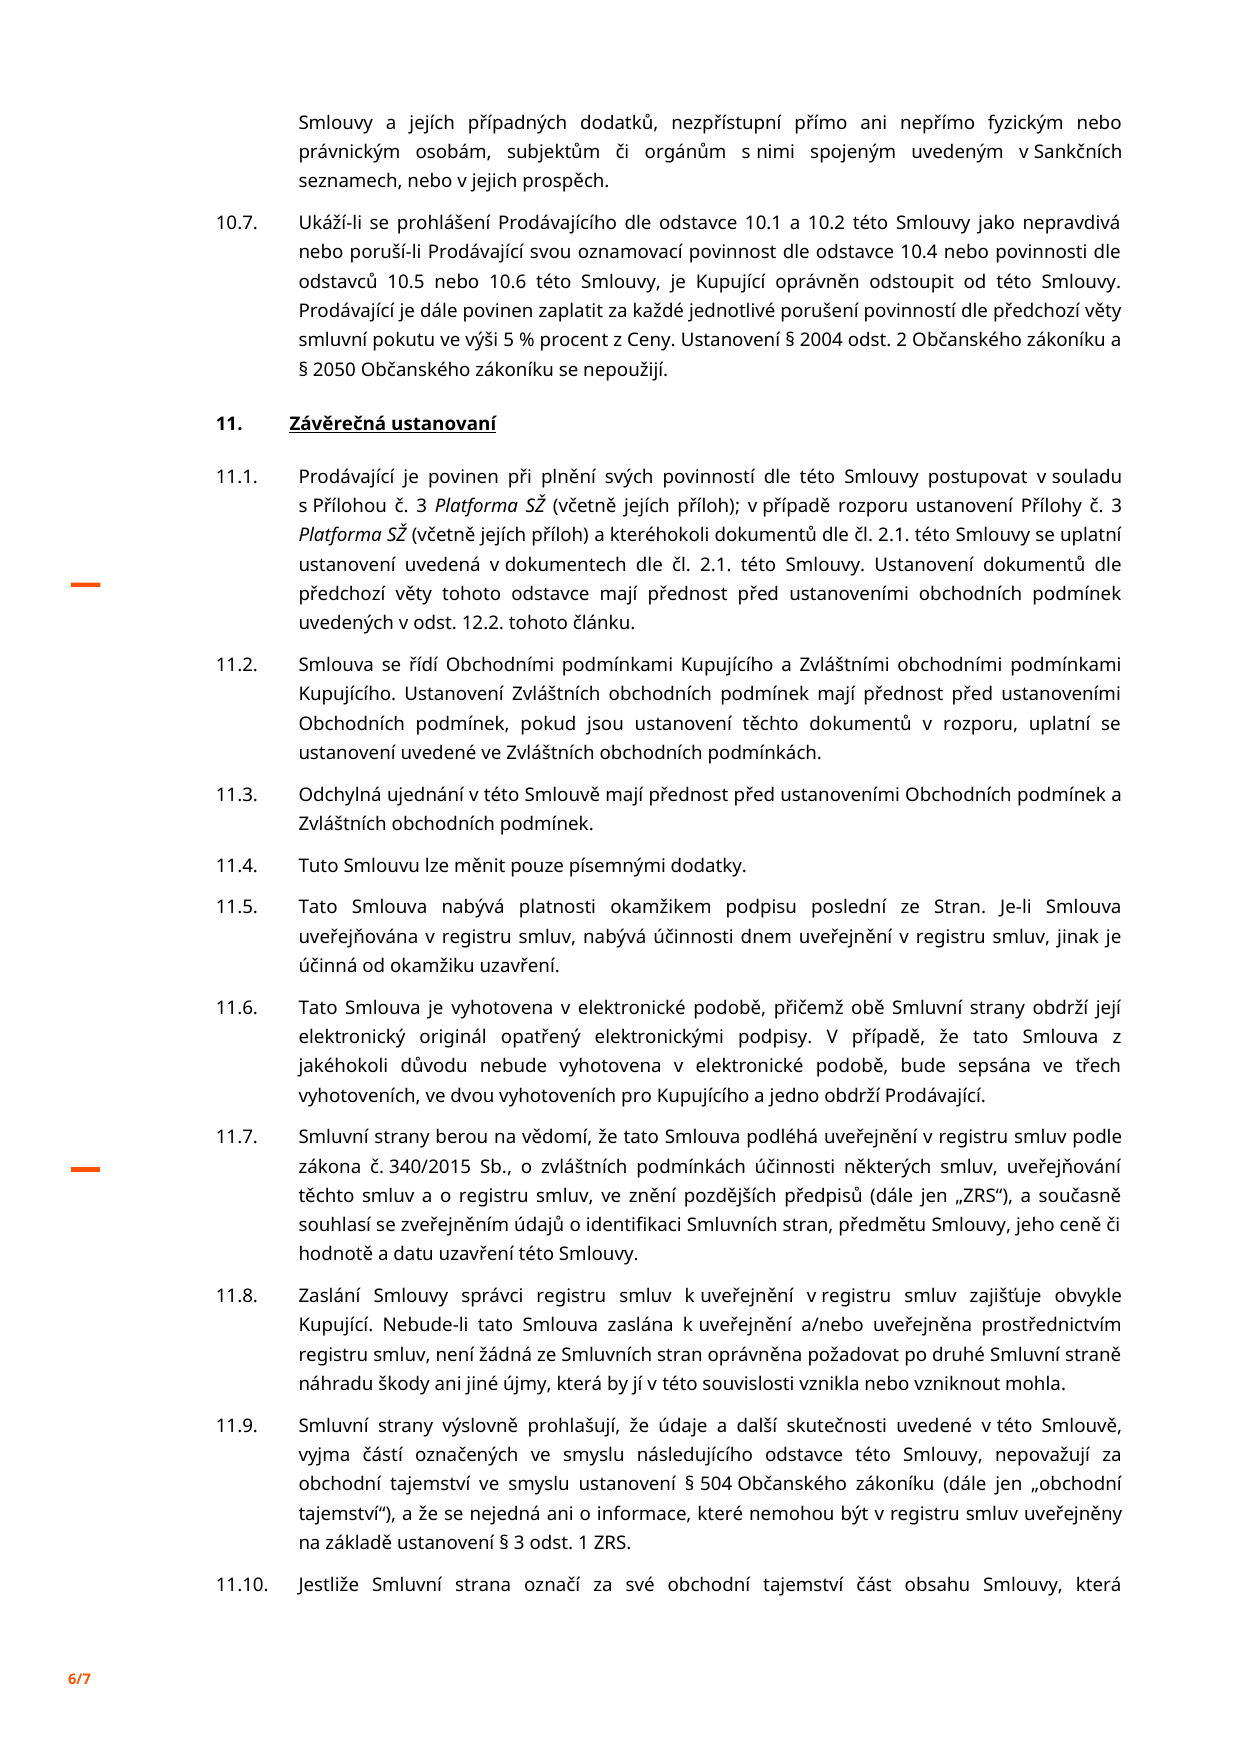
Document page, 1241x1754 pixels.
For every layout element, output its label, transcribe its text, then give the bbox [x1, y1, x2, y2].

list Smluvní strany výslovně prohlašují, že údaje a další skutečnosti uvedené v této Smlouvě, vyjma částí označených ve smyslu následujícího odstavce této Smlouvy, nepovažují za obchodní tajemství ve smyslu ustanovení § 504 Občanského zákoníku (dále jen „obchodní tajemství“), a že se nejedná ani o informace, které nemohou být v registru smluv uveřejněny na základě ustanovení § 3 odst. 1 ZRS. [216, 1412, 1122, 1555]
list Tato Smlouva nabývá platnosti okamžikem podpisu poslední ze Stran. Je-li Smlouva uveřejňována v registru smluv, nabývá účinnosti dnem uveřejnění v registru smluv, jinak je účinná od okamžiku uzavření. [216, 894, 1122, 978]
list Smlouva se řídí Obchodními podmínkami Kupujícího a Zvláštními obchodními podmínkami Kupujícího. Ustanovení Zvláštních obchodních podmínek mají přednost před ustanoveními Obchodních podmínek, pokud jsou ustanovení těchto dokumentů v rozporu, uplatní se ustanovení uvedené ve Zvláštních obchodních podmínkách. [216, 651, 1122, 765]
subtitle Závěrečná ustanovaní [216, 410, 1122, 436]
list Smluvní strany berou na vědomí, že tato Smlouva podléhá uveřejnění v registru smluv podle zákona č. 340/2015 Sb., o zvláštních podmínkách účinnosti některých smluv, uveřejňování těchto smluv a o registru smluv, ve znění pozdějších předpisů (dále jen „ZRS“), a současně souhlasí se zveřejněním údajů o identifikaci Smluvních stran, předmětu Smlouvy, jeho ceně či hodnotě a datu uzavření této Smlouvy. [216, 1124, 1122, 1266]
list Ukáží-li se prohlášení Prodávajícího dle odstavce 10.1 a 10.2 této Smlouvy jako nepravdivá nebo poruší-li Prodávající svou oznamovací povinnost dle odstavce 10.4 nebo povinnosti dle odstavců 10.5 nebo 10.6 této Smlouvy, je Kupující oprávněn odstoupit od této Smlouvy. Prodávající je dále povinen zaplatit za každé jednotlivé porušení povinností dle předchozí věty smluvní pokutu ve výši 5 % procent z Ceny. Ustanovení § 2004 odst. 2 Občanského zákoníku a § 2050 Občanského zákoníku se nepoužijí. [216, 209, 1122, 381]
list Tuto Smlouvu lze měnit pouze písemnými dodatky. [216, 852, 1122, 877]
list Zaslání Smlouvy správci registru smluv k uveřejnění v registru smluv zajišťuje obvykle Kupující. Nebude-li tato Smlouva zaslána k uveřejnění a/nebo uveřejněna prostřednictvím registru smluv, není žádná ze Smluvních stran oprávněna požadovat po druhé Smluvní straně náhradu škody ani jiné újmy, která by jí v této souvislosti vznikla nebo vzniknout mohla. [216, 1282, 1122, 1396]
list Prodávající je povinen při plnění svých povinností dle této Smlouvy postupovat v souladu s Přílohou č. 3 Platforma SŽ (včetně jejích příloh); v případě rozporu ustanovení Přílohy č. 3 Platforma SŽ (včetně jejích příloh) a kteréhokoli dokumentů dle čl. 2.1. této Smlouvy se uplatní ustanovení uvedená v dokumentech dle čl. 2.1. této Smlouvy. Ustanovení dokumentů dle předchozí věty tohoto odstavce mají přednost před ustanoveními obchodních podmínek uvedených v odst. 12.2. tohoto článku. [216, 463, 1122, 635]
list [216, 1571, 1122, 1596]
list Tato Smlouva je vyhotovena v elektronické podobě, přičemž obě Smluvní strany obdrží její elektronický originál opatřený elektronickými podpisy. V případě, že tato Smlouva z jakéhokoli důvodu nebude vyhotovena v elektronické podobě, bude sepsána ve třech vyhotoveních, ve dvou vyhotoveních pro Kupujícího a jedno obdrží Prodávající. [216, 994, 1122, 1107]
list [216, 109, 1122, 193]
list Odchylná ujednání v této Smlouvě mají přednost před ustanoveními Obchodních podmínek a Zvláštních obchodních podmínek. [216, 781, 1122, 836]
